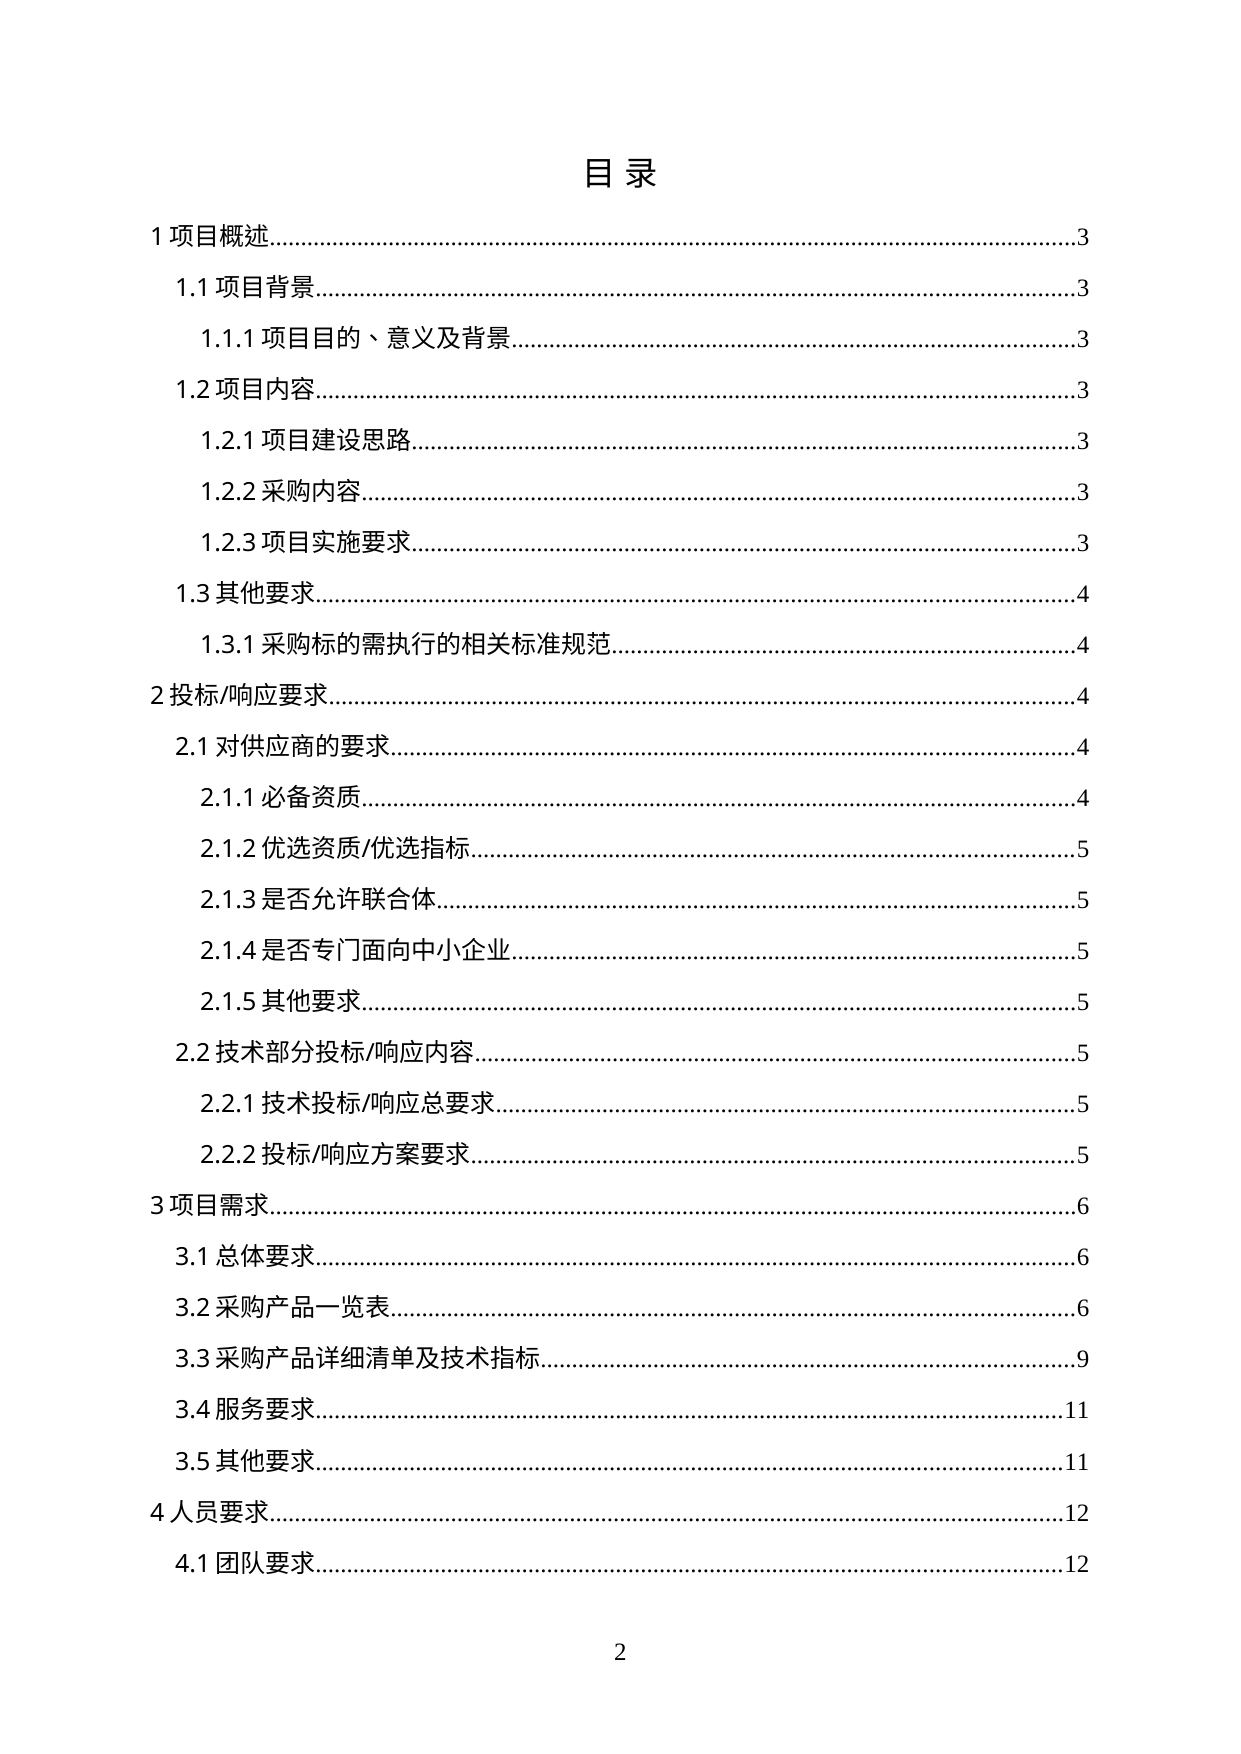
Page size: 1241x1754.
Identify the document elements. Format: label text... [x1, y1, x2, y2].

text 1项目概述 3 [150, 218, 1090, 252]
text 1.3.1采购标的需执行的相关标准规范 4 [200, 626, 1090, 661]
text 1.1.1项目目的、意义及背景 3 [200, 320, 1090, 354]
text 1.3其他要求 4 [175, 575, 1090, 609]
text 1.1项目背景 3 [175, 269, 1090, 303]
text 3.3采购产品详细清单及技术指标 9 [175, 1341, 1090, 1375]
text 1.2.3项目实施要求 3 [200, 524, 1090, 558]
text 2.1.4是否专门面向中小企业 5 [200, 933, 1090, 967]
text 2.1.2优选资质/优选指标 5 [200, 831, 1090, 865]
text 目 录 [150, 150, 1090, 195]
text 3项目需求 6 [150, 1188, 1090, 1222]
text 2.1对供应商的要求 4 [175, 728, 1090, 763]
text 3.5其他要求 11 [175, 1443, 1090, 1477]
text 2.1.3是否允许联合体 5 [200, 882, 1090, 916]
text 2.1.5其他要求 5 [200, 984, 1090, 1018]
text 4人员要求 12 [150, 1494, 1090, 1528]
text 4.1团队要求 12 [175, 1545, 1090, 1579]
text 1.2.2采购内容 3 [200, 473, 1090, 507]
text 2投标/响应要求 4 [150, 677, 1090, 712]
text 3.1总体要求 6 [175, 1239, 1090, 1273]
text 3.4服务要求 11 [175, 1392, 1090, 1426]
text 1.2.1项目建设思路 3 [200, 422, 1090, 456]
text 2.2技术部分投标/响应内容 5 [175, 1035, 1090, 1069]
text 2.2.2投标/响应方案要求 5 [200, 1137, 1090, 1171]
text 1.2项目内容 3 [175, 371, 1090, 405]
text 2.1.1必备资质 4 [200, 779, 1090, 814]
text 2.2.1技术投标/响应总要求 5 [200, 1086, 1090, 1120]
text 3.2采购产品一览表 6 [175, 1290, 1090, 1324]
